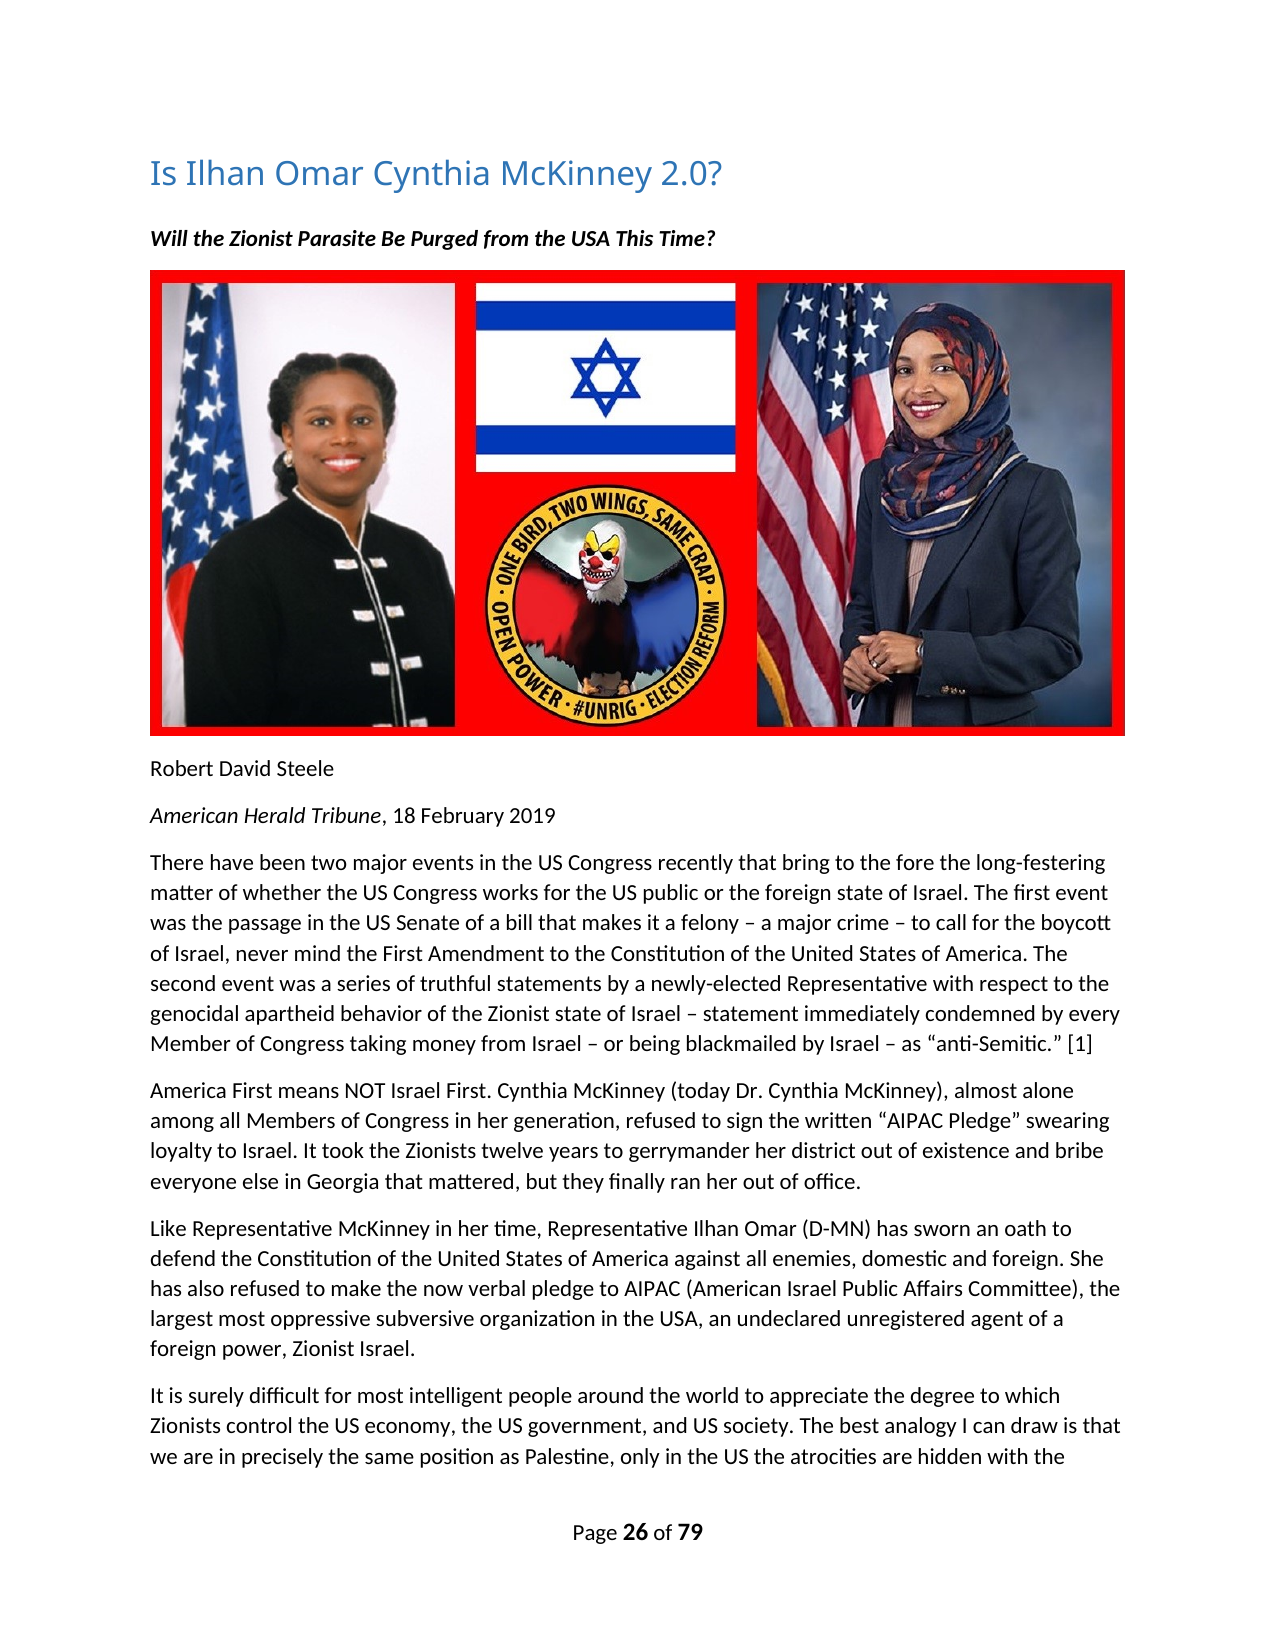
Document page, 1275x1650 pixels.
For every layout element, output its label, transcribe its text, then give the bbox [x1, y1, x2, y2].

text American Herald Tribune, 18 February 2019 [150, 801, 1125, 829]
picture [150, 270, 1125, 736]
text Robert David Steele [150, 754, 1125, 782]
text There have been two major events in the US Congress recently that bring to the fore the long-festering matter of whether the US Congress works for the US public or the foreign state of Israel. The first event was the passage in the US Senate of a bill that makes it a felony – a major crime – to call for the boycott of Israel, never mind the First Amendment to the Constitution of the United States of America. The second event was a series of truthful statements by a newly-elected Representative with respect to the genocidal apartheid behavior of the Zionist state of Israel – statement immediately condemned by every Member of Congress taking money from Israel – or being blackmailed by Israel – as “anti-Semitic.” [1] [150, 848, 1125, 1057]
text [150, 1381, 1125, 1470]
subtitle Is Ilhan Omar Cynthia McKinney 2.0? [150, 150, 1125, 195]
text Will the Zionist Parasite Be Purged from the USA This Time? [150, 224, 1125, 252]
text Like Representative McKinney in her time, Representative Ilhan Omar (D-MN) has sworn an oath to defend the Constitution of the United States of America against all enemies, domestic and foreign. She has also refused to make the now verbal pledge to AIPAC (American Israel Public Affairs Committee), the largest most oppressive subversive organization in the USA, an undeclared unregistered agent of a foreign power, Zionist Israel. [150, 1214, 1125, 1362]
text America First means NOT Israel First. Cynthia McKinney (today Dr. Cynthia McKinney), almost alone among all Members of Congress in her generation, refused to sign the written “AIPAC Pledge” swearing loyalty to Israel. It took the Zionists twelve years to gerrymander her district out of existence and bribe everyone else in Georgia that mattered, but they finally ran her out of office. [150, 1076, 1125, 1195]
